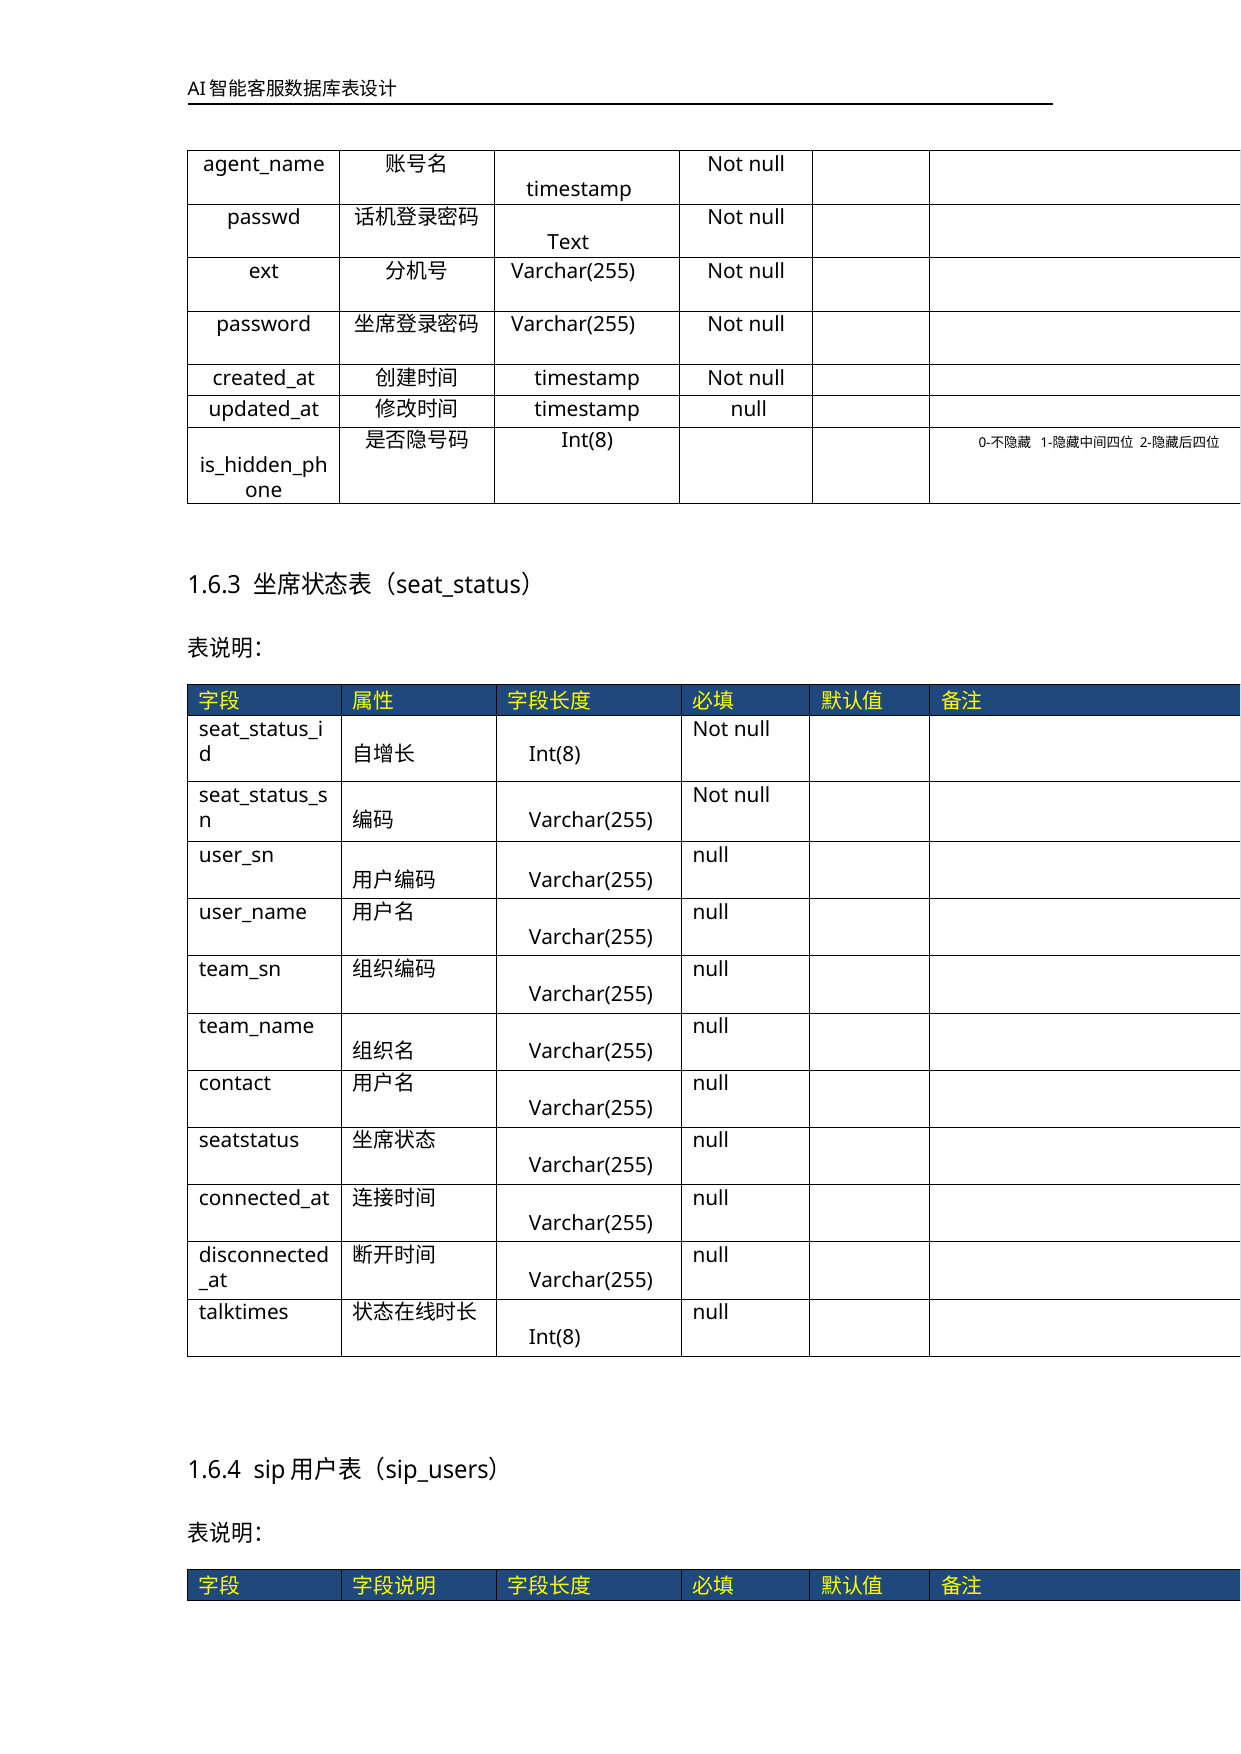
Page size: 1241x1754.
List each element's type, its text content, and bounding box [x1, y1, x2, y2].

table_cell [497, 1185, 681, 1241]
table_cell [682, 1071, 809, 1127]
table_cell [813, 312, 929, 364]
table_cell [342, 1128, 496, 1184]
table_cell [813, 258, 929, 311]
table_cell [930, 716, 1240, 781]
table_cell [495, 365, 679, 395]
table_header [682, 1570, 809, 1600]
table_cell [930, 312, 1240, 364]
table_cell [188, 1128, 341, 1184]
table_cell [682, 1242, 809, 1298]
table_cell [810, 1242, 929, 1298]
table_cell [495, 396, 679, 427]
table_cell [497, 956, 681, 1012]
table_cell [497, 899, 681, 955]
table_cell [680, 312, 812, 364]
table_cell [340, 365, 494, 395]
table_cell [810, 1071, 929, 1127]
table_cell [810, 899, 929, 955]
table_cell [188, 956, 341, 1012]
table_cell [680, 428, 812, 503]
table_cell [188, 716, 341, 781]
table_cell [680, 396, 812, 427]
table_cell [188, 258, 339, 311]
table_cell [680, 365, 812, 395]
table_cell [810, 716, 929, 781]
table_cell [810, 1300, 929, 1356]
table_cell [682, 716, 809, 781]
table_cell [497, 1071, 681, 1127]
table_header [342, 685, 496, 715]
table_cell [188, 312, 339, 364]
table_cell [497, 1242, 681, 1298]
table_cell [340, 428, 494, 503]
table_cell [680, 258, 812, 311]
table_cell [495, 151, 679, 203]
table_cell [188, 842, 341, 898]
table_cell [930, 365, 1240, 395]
text 表说明： [187, 629, 1053, 663]
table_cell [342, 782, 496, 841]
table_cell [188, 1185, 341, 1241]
text 表说明： [187, 1514, 1053, 1548]
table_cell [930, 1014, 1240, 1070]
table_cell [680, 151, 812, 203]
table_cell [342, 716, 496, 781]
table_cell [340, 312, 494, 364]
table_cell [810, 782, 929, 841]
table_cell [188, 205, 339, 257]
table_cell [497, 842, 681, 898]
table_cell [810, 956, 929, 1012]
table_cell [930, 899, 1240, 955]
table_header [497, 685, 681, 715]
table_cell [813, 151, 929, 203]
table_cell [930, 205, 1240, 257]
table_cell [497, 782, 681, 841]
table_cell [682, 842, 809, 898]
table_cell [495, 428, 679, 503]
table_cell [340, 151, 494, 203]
subtitle 1.6.3 坐席状态表（seat_status） [187, 564, 1053, 600]
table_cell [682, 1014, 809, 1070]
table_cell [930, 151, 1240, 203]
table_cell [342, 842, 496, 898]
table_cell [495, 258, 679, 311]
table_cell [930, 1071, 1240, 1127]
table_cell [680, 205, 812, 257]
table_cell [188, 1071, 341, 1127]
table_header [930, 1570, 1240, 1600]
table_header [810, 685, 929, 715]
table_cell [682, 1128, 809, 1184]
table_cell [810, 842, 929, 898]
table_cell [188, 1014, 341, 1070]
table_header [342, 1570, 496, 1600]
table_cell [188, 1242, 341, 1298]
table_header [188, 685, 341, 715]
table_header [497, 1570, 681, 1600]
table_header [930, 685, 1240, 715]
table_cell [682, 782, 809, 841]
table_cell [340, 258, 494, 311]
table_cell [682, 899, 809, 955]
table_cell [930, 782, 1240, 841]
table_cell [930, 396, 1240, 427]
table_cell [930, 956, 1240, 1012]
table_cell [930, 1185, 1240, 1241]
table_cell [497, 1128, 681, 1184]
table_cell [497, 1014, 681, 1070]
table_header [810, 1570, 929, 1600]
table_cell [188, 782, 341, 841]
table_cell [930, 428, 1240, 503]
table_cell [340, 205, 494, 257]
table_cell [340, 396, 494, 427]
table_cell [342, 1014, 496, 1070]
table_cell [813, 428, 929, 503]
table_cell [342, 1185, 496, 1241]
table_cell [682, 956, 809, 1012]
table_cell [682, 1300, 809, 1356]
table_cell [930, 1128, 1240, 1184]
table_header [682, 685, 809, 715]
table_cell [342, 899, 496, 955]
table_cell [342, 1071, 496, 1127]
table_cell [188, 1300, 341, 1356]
subtitle 1.6.4 sip用户表（sip_users） [187, 1449, 1053, 1485]
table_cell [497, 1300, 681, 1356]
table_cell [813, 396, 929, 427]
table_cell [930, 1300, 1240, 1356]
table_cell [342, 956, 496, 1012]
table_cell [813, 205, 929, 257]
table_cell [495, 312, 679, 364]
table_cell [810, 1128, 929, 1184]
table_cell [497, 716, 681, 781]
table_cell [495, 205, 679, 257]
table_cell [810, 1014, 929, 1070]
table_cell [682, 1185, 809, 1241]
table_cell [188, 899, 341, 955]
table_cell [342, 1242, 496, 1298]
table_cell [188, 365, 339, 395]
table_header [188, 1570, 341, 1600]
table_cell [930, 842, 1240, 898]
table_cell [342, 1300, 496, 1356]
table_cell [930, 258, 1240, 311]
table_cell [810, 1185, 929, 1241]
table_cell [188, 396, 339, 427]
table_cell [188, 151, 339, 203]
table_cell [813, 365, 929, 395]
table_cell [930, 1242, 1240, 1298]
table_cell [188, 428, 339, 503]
